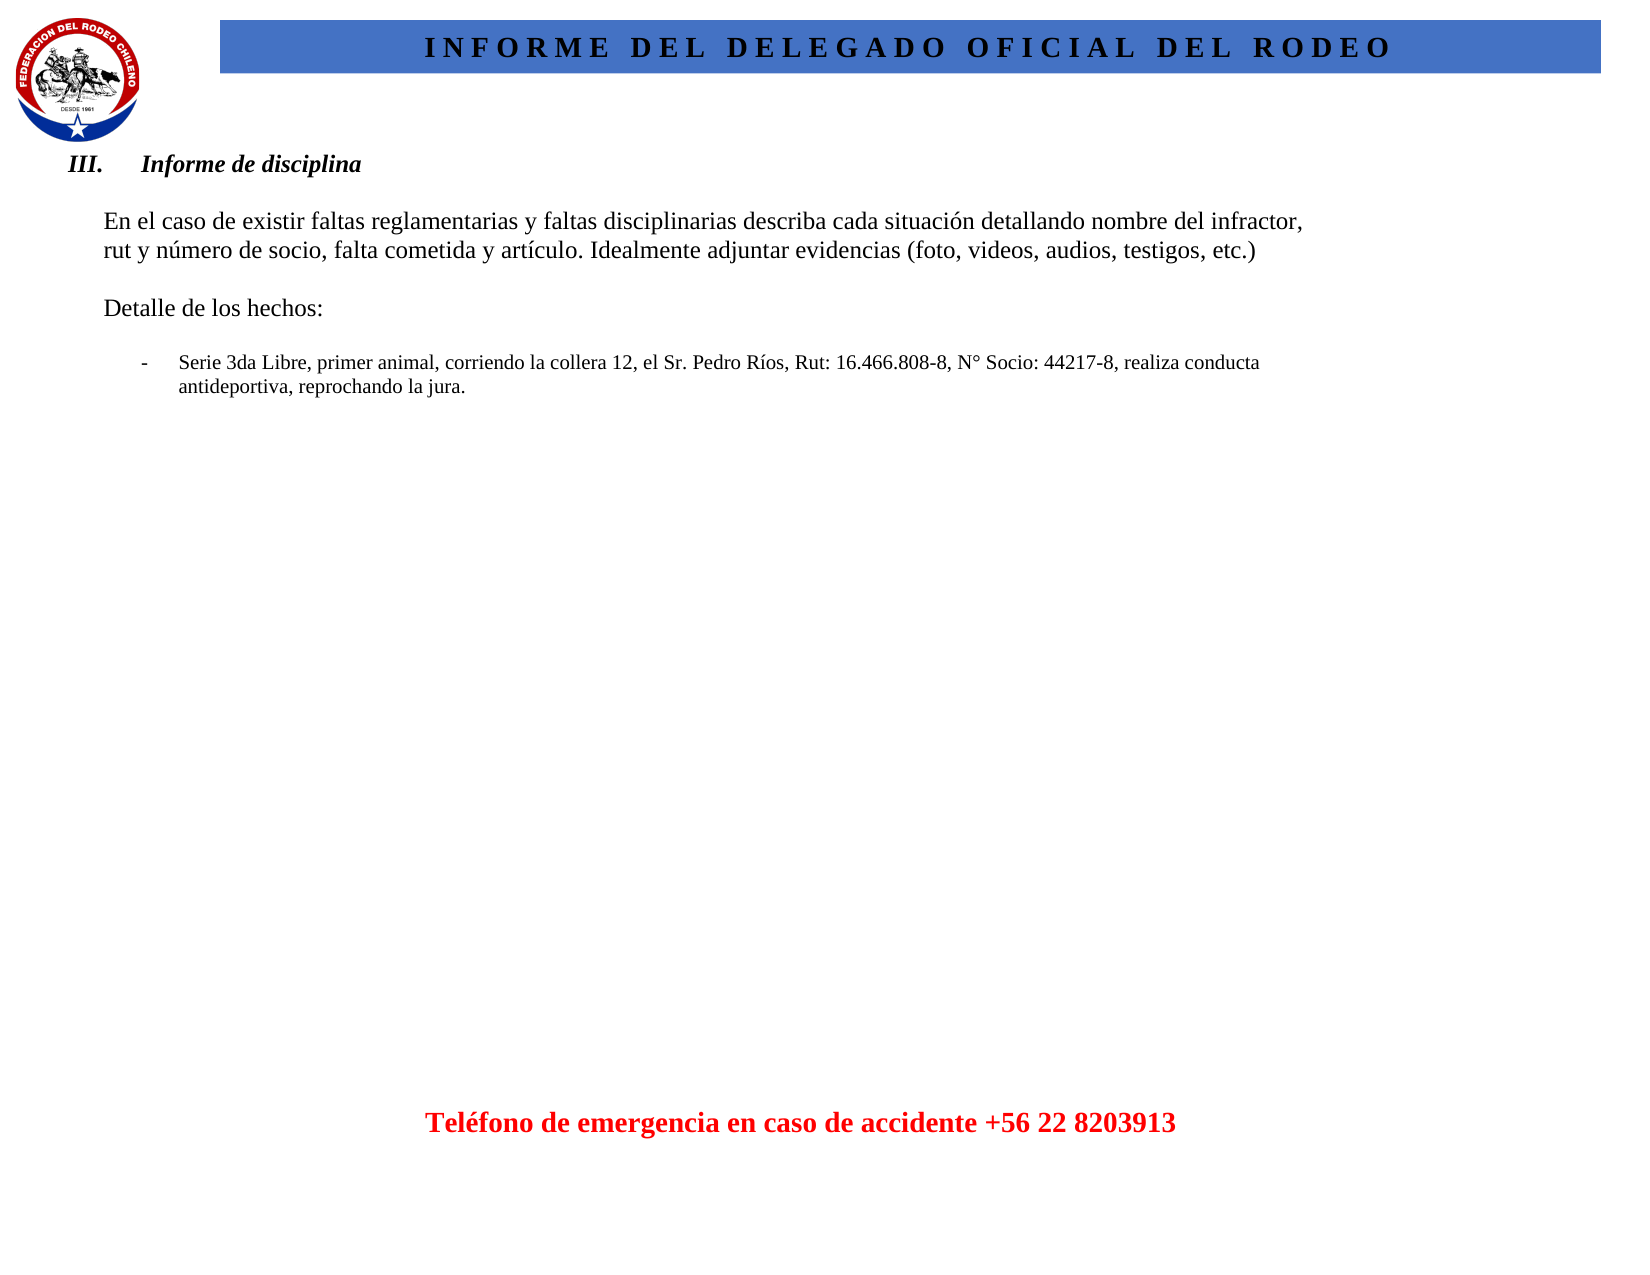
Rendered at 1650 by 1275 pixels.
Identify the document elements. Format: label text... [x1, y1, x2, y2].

list Informe de disciplina [103, 149, 1329, 178]
text Detalle de los hechos: [103, 293, 1329, 322]
text En el caso de existir faltas reglamentarias y faltas disciplinarias describa cada situación detallando nombre del infractor, rut y número de socio, falta cometida y artículo. Idealmente adjuntar evidencias (foto, videos, audios, testigos, etc.) [103, 207, 1329, 264]
picture [15, 18, 140, 142]
list Serie 3da Libre, primer animal, corriendo la collera 12, el Sr. Pedro Ríos, Rut: 16.466.808-8, N° Socio: 44217-8, realiza conducta antideportiva, reprochando la jura. [141, 350, 1329, 398]
